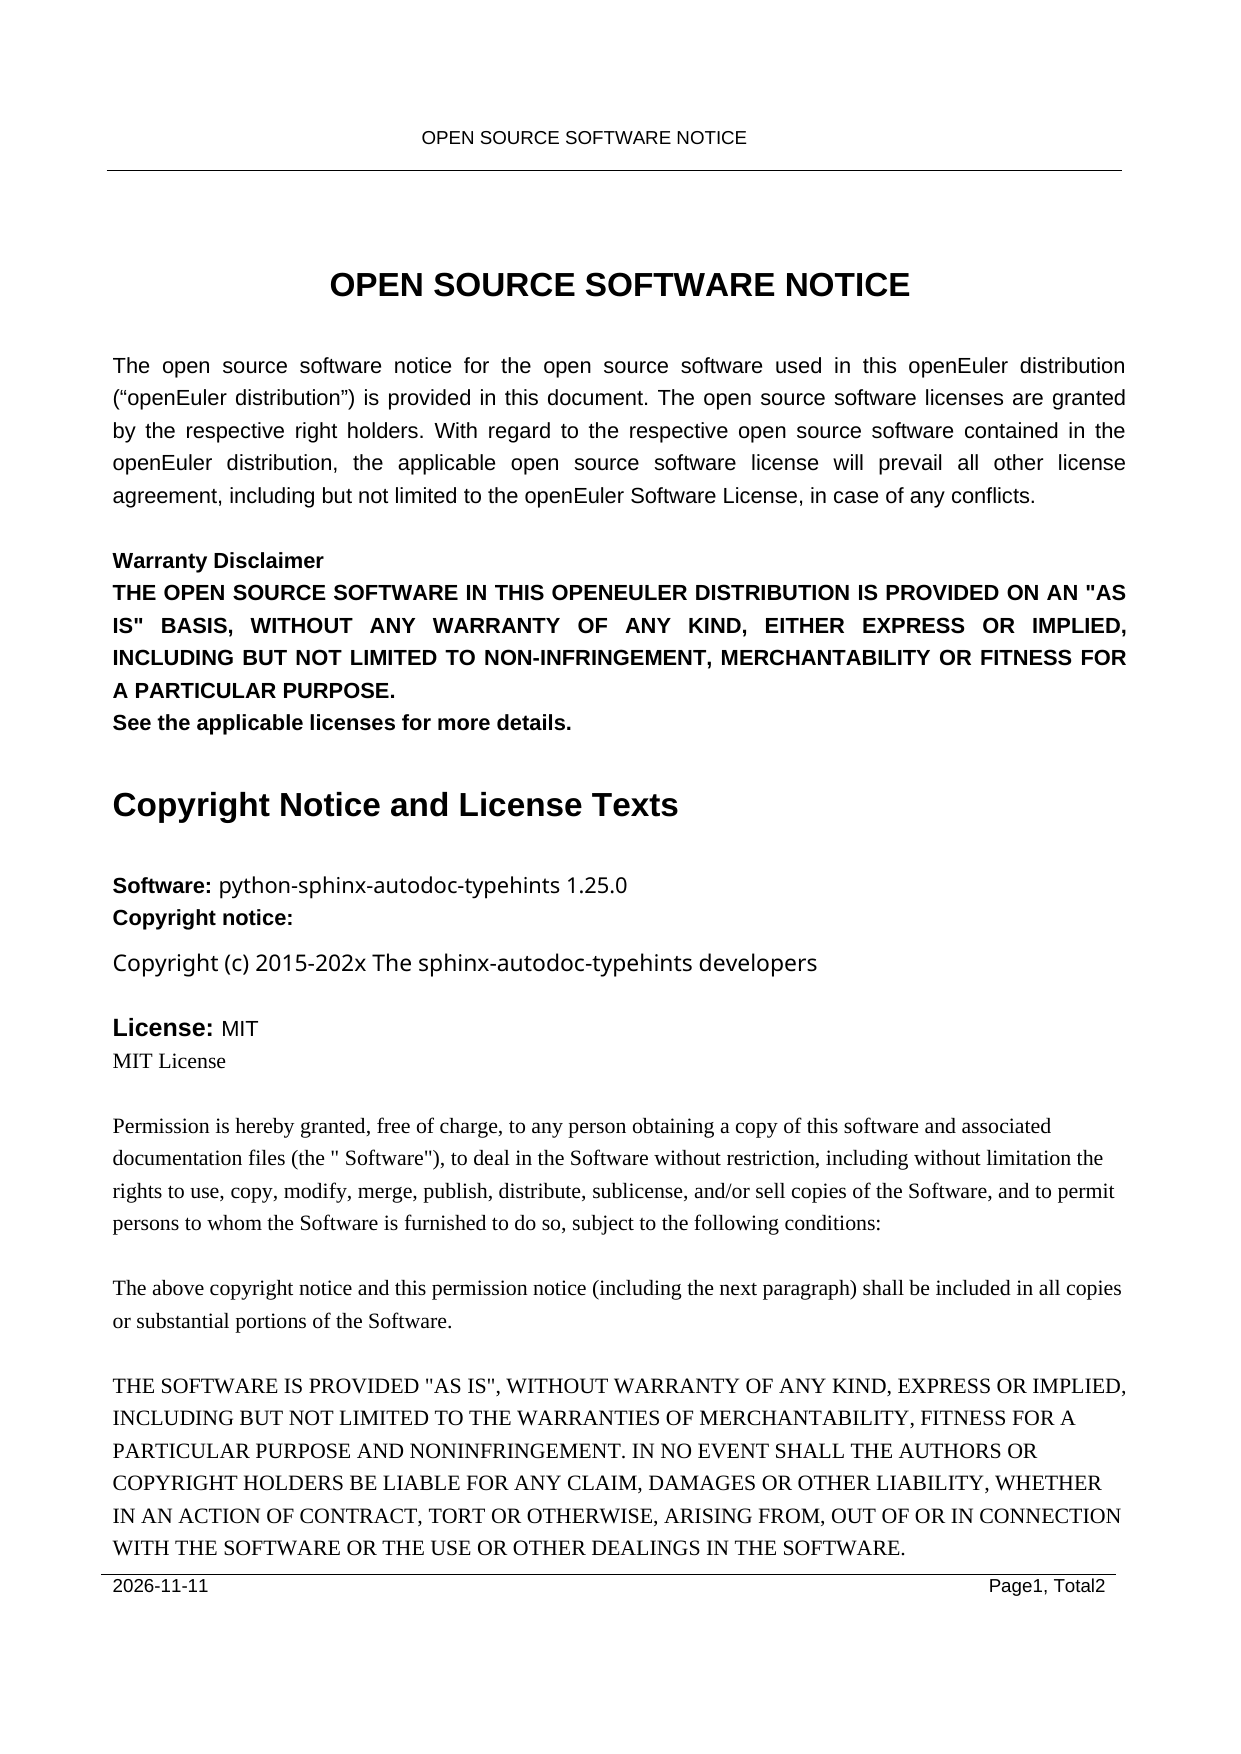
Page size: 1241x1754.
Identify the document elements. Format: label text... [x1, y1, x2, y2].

text License: MIT [112, 1012, 1128, 1044]
text Copyright (c) 2015-202x The sphinx-autodoc-typehints developers [112, 947, 1128, 1012]
text Copyright notice: [112, 901, 1128, 934]
title Software: python-sphinx-autodoc-typehints 1.25.0 [112, 869, 1128, 901]
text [112, 1044, 1128, 1564]
text Copyright Notice and License Texts [112, 771, 1128, 836]
text OPEN SOURCE SOFTWARE NOTICE [112, 251, 1128, 316]
text Warranty Disclaimer [112, 544, 1128, 576]
text THE OPEN SOURCE SOFTWARE IN THIS OPENEULER DISTRIBUTION IS PROVIDED ON AN "AS IS" BASIS, WITHOUT ANY WARRANTY OF ANY KIND, EITHER EXPRESS OR IMPLIED, INCLUDING BUT NOT LIMITED TO NON-INFRINGEMENT, MERCHANTABILITY OR FITNESS FOR A PARTICULAR PURPOSE. See the applicable licenses for more details. [112, 576, 1128, 739]
text The open source software notice for the open source software used in this openEuler distribution (“openEuler distribution”) is provided in this document. The open source software licenses are granted by the respective right holders. With regard to the respective open source software contained in the openEuler distribution, the applicable open source software license will prevail all other license agreement, including but not limited to the openEuler Software License, in case of any conflicts. [112, 349, 1128, 511]
